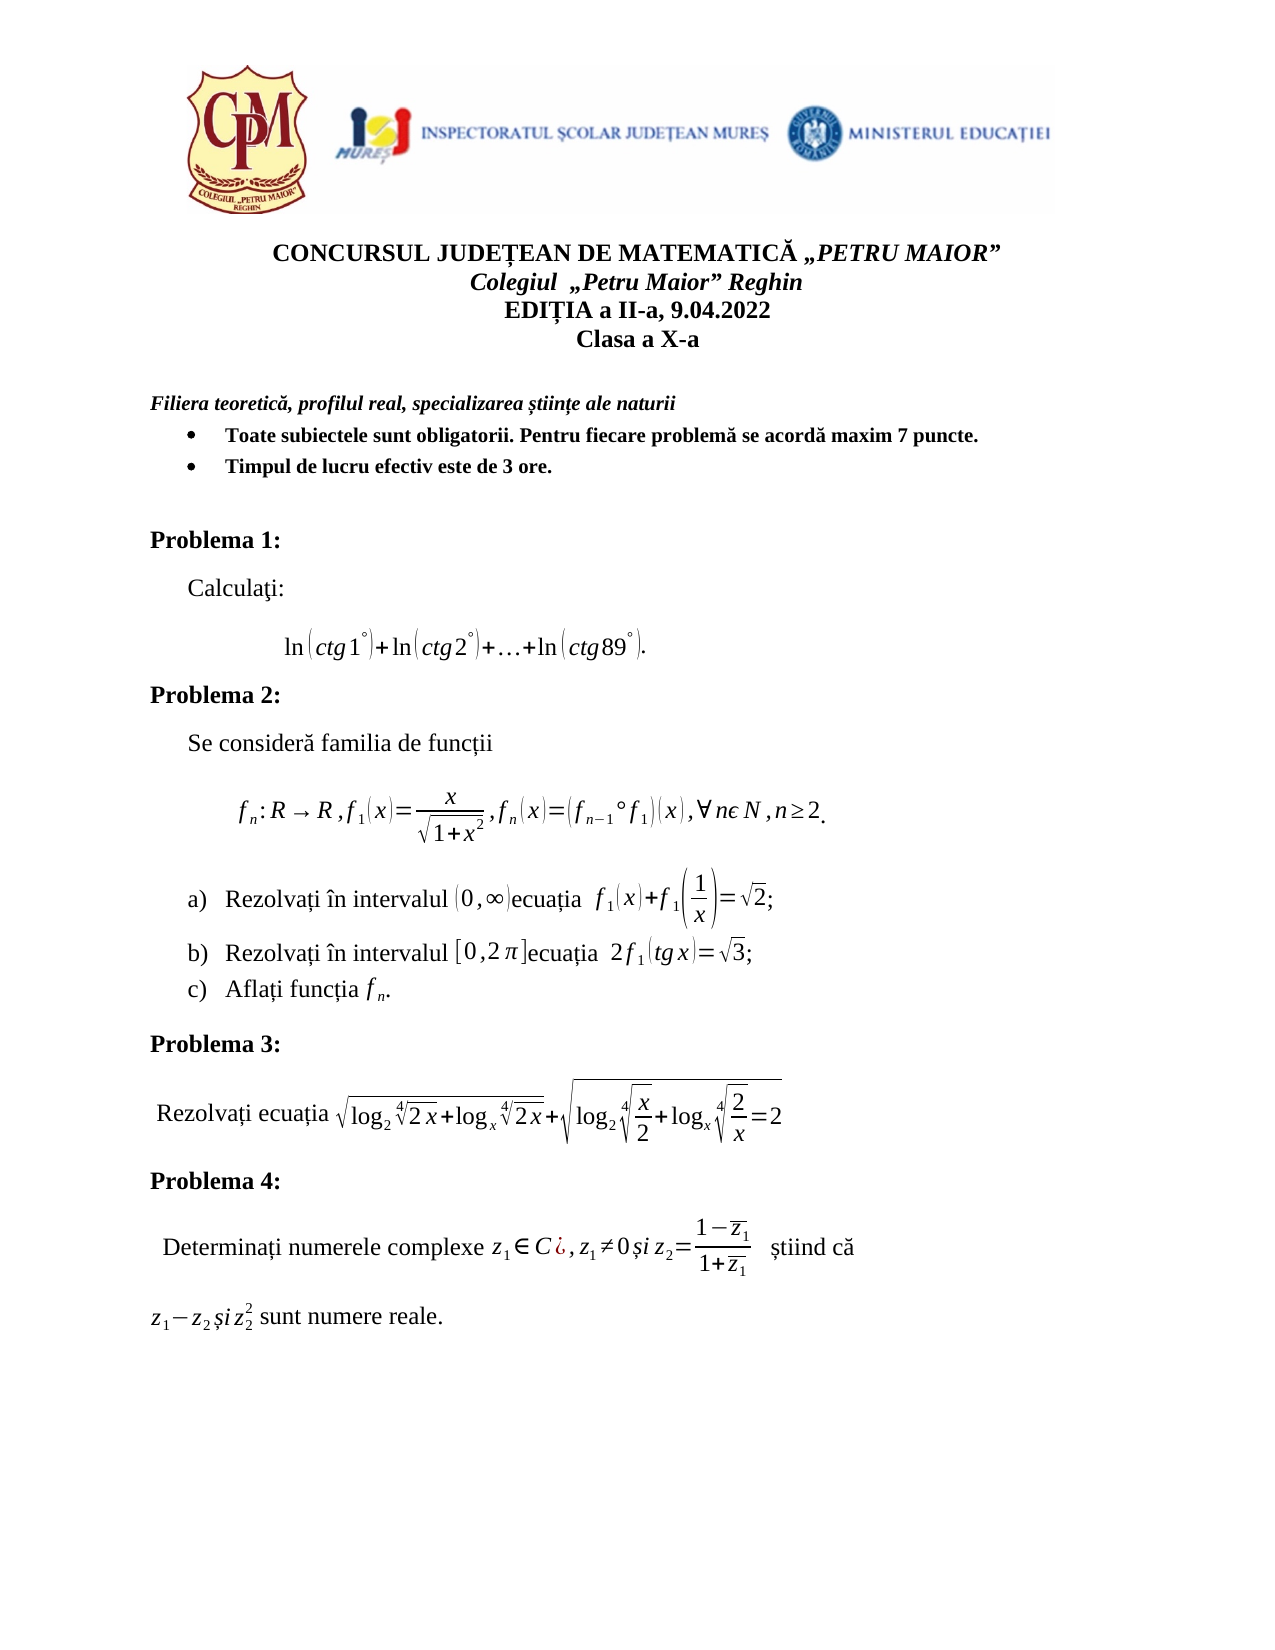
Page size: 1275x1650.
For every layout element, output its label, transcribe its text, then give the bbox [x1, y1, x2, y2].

list . [216, 627, 1125, 662]
list Timpul de lucru efectiv este de 3 ore. [187, 448, 1125, 480]
list Rezolvați în intervalul ecuația ; [187, 866, 1125, 931]
text Calculaţi: [187, 573, 1125, 602]
text Problema 2: [150, 681, 1125, 709]
text Colegiul „Petru Maior” Reghin [150, 267, 1125, 295]
text Problema 4: [150, 1166, 1125, 1195]
text sunt numere reale. [150, 1299, 1125, 1334]
list Rezolvați în intervalul ecuația ; [187, 935, 1125, 969]
text Rezolvați ecuația [150, 1077, 1125, 1147]
list Aflați funcția . [187, 973, 1125, 1004]
text Problema 3: [150, 1029, 1125, 1058]
text EDIȚIA a II-a, 9.04.2022 [150, 295, 1125, 324]
text Se consideră familia de funcții [187, 728, 1125, 757]
picture [186, 65, 1055, 214]
text Determinați numerele complexe știind că [150, 1214, 1125, 1280]
text Filiera teoretică, profilul real, specializarea științe ale naturii [150, 385, 1125, 417]
text . [150, 782, 1125, 847]
text Problema 1: [150, 526, 1125, 554]
list Toate subiectele sunt obligatorii. Pentru fiecare problemă se acordă maxim 7 puncte. [187, 417, 1125, 448]
text Clasa a X-a [150, 324, 1125, 353]
